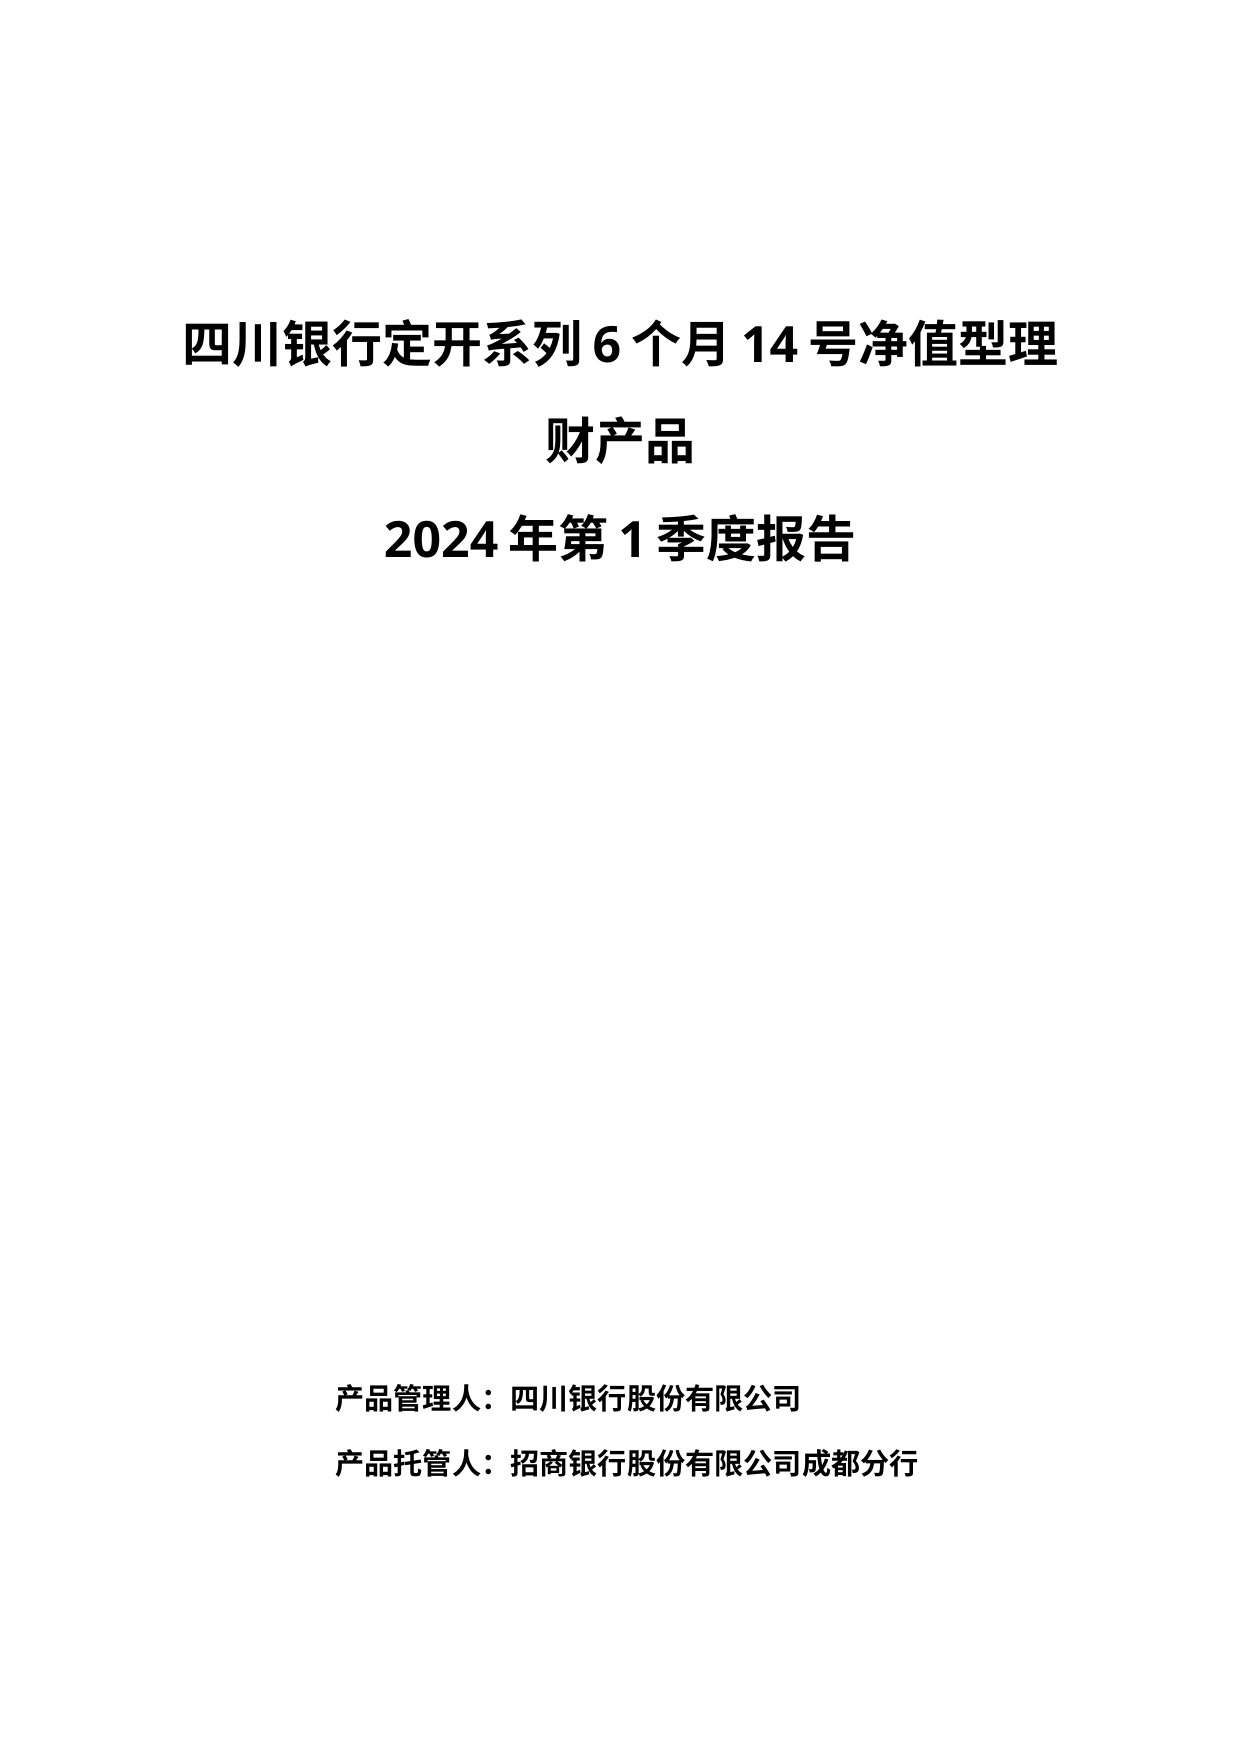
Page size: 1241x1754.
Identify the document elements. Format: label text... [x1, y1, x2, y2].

text 产品托管人：招商银行股份有限公司成都分行 [159, 1429, 1081, 1494]
text 产品管理人：四川银行股份有限公司 [159, 1364, 1081, 1429]
text 2024年第1季度报告 [159, 487, 1081, 584]
text 四川银行定开系列6个月14号净值型理财产品 [159, 292, 1081, 487]
